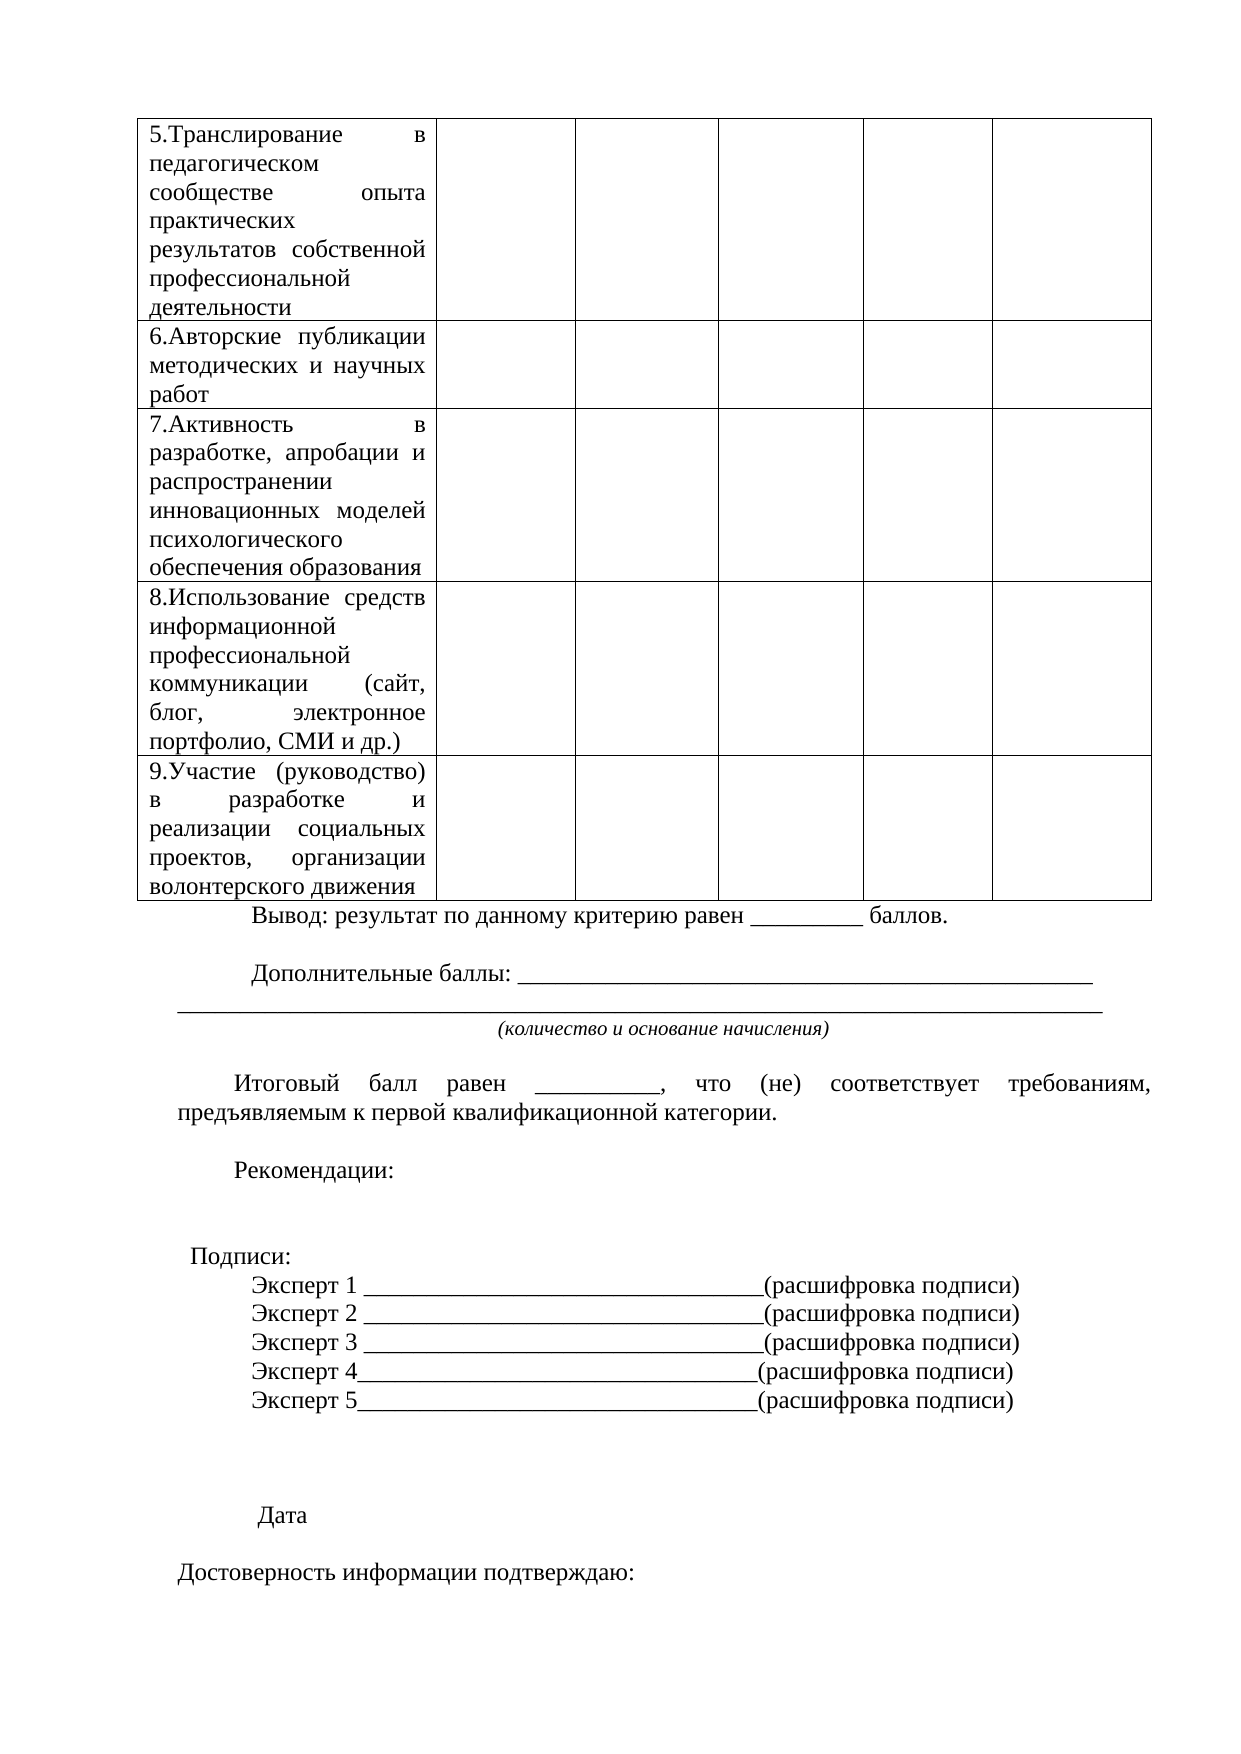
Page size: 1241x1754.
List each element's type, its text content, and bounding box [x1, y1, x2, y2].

table_cell [719, 756, 863, 899]
table_cell [864, 119, 992, 320]
table_cell [993, 119, 1151, 320]
text Достоверность информации подтверждаю: [177, 1557, 1152, 1586]
table_cell [864, 582, 992, 755]
text Вывод: результат по данному критерию равен _________ баллов. [177, 901, 1152, 929]
table_cell [864, 409, 992, 581]
table_cell 7.Активность в разработке, апробации и распространении инновационных моделей психологического обеспечения образования [138, 409, 436, 581]
table_cell [576, 321, 718, 408]
text __________________________________________________________________________ [177, 987, 1152, 1016]
table_cell [576, 756, 718, 899]
text Рекомендации: [177, 1155, 1152, 1183]
text Подписи: [177, 1241, 1152, 1270]
table_cell [437, 756, 575, 899]
table_cell [864, 321, 992, 408]
text Итоговый балл равен __________, что (не) соответствует требованиям, предъявляемым к первой квалификационной категории. [177, 1068, 1152, 1126]
text Эксперт 1 ________________________________(расшифровка подписи) [177, 1270, 1152, 1298]
table_cell [437, 409, 575, 581]
text Эксперт 5________________________________(расшифровка подписи) [177, 1385, 1152, 1413]
text Эксперт 3 ________________________________(расшифровка подписи) [177, 1327, 1152, 1356]
text Дополнительные баллы: ______________________________________________ [177, 958, 1152, 987]
table_cell 9.Участие (руководство) в разработке и реализации социальных проектов, организации волонтерского движения [138, 756, 436, 899]
table_cell [437, 582, 575, 755]
table_cell [864, 756, 992, 899]
table_cell [437, 321, 575, 408]
table_cell [719, 409, 863, 581]
text Дата [177, 1500, 1152, 1528]
table_cell [993, 582, 1151, 755]
table_cell 8.Использование средств информационной профессиональной коммуникации (сайт, блог, электронное портфолио, СМИ и др.) [138, 582, 436, 755]
table_cell [576, 119, 718, 320]
table_cell [993, 756, 1151, 899]
table_cell [576, 582, 718, 755]
text Эксперт 4________________________________(расшифровка подписи) [177, 1356, 1152, 1385]
text Эксперт 2 ________________________________(расшифровка подписи) [177, 1298, 1152, 1327]
table_cell [719, 582, 863, 755]
table_cell 5.Транслирование в педагогическом сообществе опыта практических результатов собственной профессиональной деятельности [138, 119, 436, 320]
table_cell [437, 119, 575, 320]
text (количество и основание начисления) [177, 1016, 1152, 1040]
table_cell [993, 321, 1151, 408]
table_cell [719, 321, 863, 408]
table_cell [576, 409, 718, 581]
table_cell [719, 119, 863, 320]
table_cell 6.Авторские публикации методических и научных работ [138, 321, 436, 408]
table_cell [993, 409, 1151, 581]
